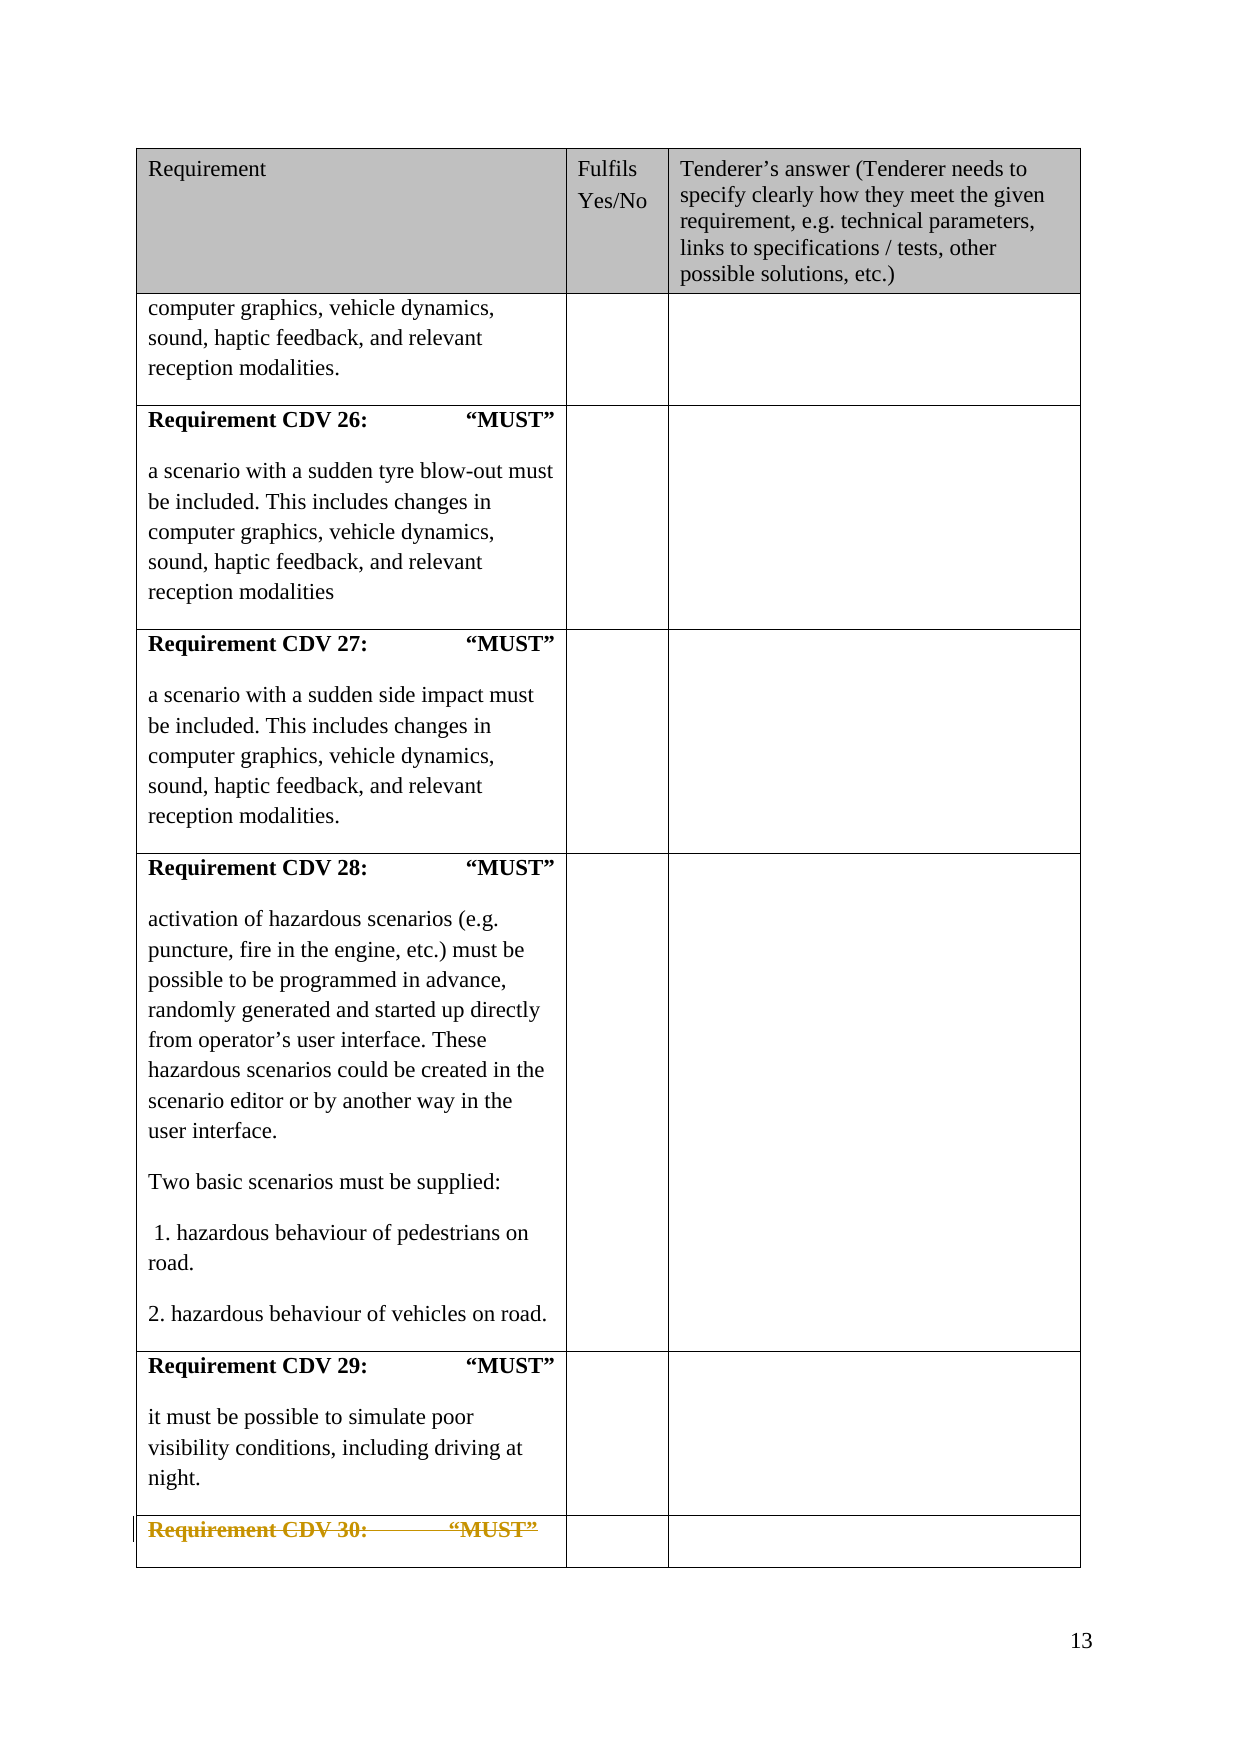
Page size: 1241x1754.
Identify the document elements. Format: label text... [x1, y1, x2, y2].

table_cell Requirement CDV 28: “MUST” activation of hazardous scenarios (e.g. puncture, fire in the engine, etc.) must be possible to be programmed in advance, randomly generated and started up directly from operator’s user interface. These hazardous scenarios could be created in the scenario editor or by another way in the user interface. Two basic scenarios must be supplied: 1. hazardous behaviour of pedestrians on road. 2. hazardous behaviour of vehicles on road. [137, 854, 566, 1351]
table_cell [567, 630, 668, 853]
table_cell Requirement CDV 27: “MUST” a scenario with a sudden side impact must be included. This includes changes in computer graphics, vehicle dynamics, sound, haptic feedback, and relevant reception modalities. [137, 630, 566, 853]
table_cell [567, 1516, 668, 1567]
table_cell [669, 294, 1080, 405]
table_cell Requirement CDV 29: “MUST” it must be possible to simulate poor visibility conditions, including driving at night. [137, 1352, 566, 1515]
table_cell [669, 630, 1080, 853]
table_cell [669, 1352, 1080, 1515]
table_cell [567, 406, 668, 629]
table_cell Requirement CDV 26: “MUST” a scenario with a sudden tyre blow-out must be included. This includes changes in computer graphics, vehicle dynamics, sound, haptic feedback, and relevant reception modalities [137, 406, 566, 629]
table_cell [669, 854, 1080, 1351]
table_cell [137, 1516, 566, 1567]
table_cell [567, 294, 668, 405]
table_header Tenderer’s answer (Tenderer needs to specify clearly how they meet the given requirement, e.g. technical parameters, links to specifications / tests, other possible solutions, etc.) [669, 149, 1080, 293]
table_cell [669, 1516, 1080, 1567]
table_cell [669, 406, 1080, 629]
table_cell [567, 854, 668, 1351]
table_header Fulfils Yes/No [567, 149, 668, 293]
table_header Requirement [137, 149, 566, 293]
table_cell [567, 1352, 668, 1515]
